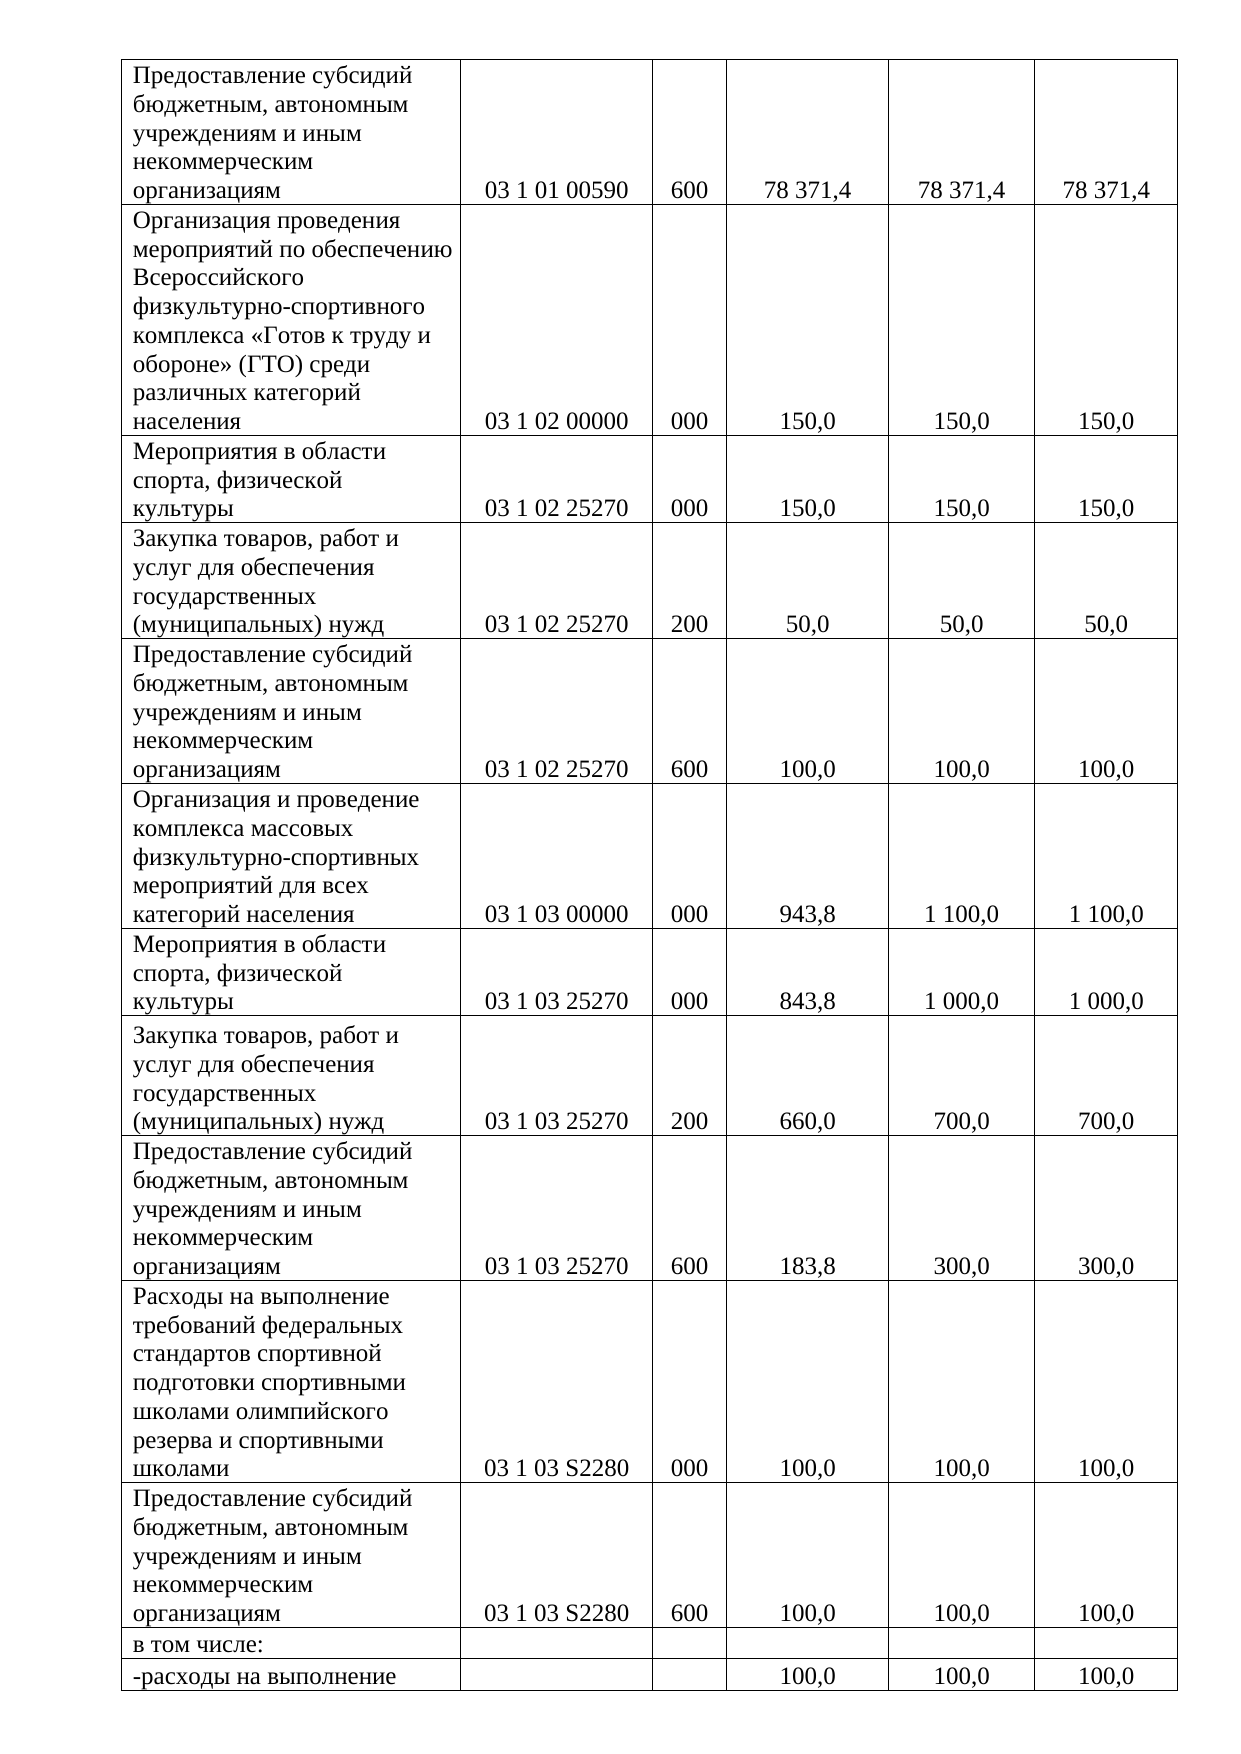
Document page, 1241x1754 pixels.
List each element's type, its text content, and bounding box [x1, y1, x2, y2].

table_cell 50,0 [1035, 523, 1177, 638]
table_cell 78 371,4 [727, 60, 888, 204]
table_cell 000 [653, 784, 726, 928]
table_cell 78 371,4 [1035, 60, 1177, 204]
table_cell 700,0 [1035, 1016, 1177, 1135]
table_cell [653, 1659, 726, 1689]
table_cell 03 1 03 25270 [461, 1136, 652, 1280]
table_cell 03 1 02 25270 [461, 639, 652, 783]
table_cell 000 [653, 205, 726, 435]
table_cell 03 1 03 00000 [461, 784, 652, 928]
table_cell [1035, 1628, 1177, 1658]
table_cell Закупка товаров, работ и услуг для обеспечения государственных (муниципальных) нужд [122, 523, 460, 638]
table_cell 100,0 [1035, 1659, 1177, 1689]
table_cell 03 1 03 25270 [461, 929, 652, 1015]
table_cell 03 1 02 25270 [461, 523, 652, 638]
table_cell 100,0 [727, 1281, 888, 1482]
table_cell 150,0 [1035, 205, 1177, 435]
table_cell 03 1 03 25270 [461, 1016, 652, 1135]
table_cell 1 000,0 [889, 929, 1034, 1015]
table_cell Мероприятия в области спорта, физической культуры [122, 436, 460, 522]
table_cell [727, 1628, 888, 1658]
table_cell Организация и проведение комплекса массовых физкультурно-спортивных мероприятий для всех категорий населения [122, 784, 460, 928]
table_cell [461, 1628, 652, 1658]
table_cell 100,0 [889, 1659, 1034, 1689]
table_cell 03 1 03 S2280 [461, 1281, 652, 1482]
table_cell 150,0 [727, 205, 888, 435]
table_cell 50,0 [727, 523, 888, 638]
table_cell 600 [653, 639, 726, 783]
table_cell 150,0 [889, 205, 1034, 435]
table_cell 100,0 [1035, 1281, 1177, 1482]
table_cell 100,0 [889, 1281, 1034, 1482]
table_cell 000 [653, 1281, 726, 1482]
table_cell [653, 1628, 726, 1658]
table_cell 600 [653, 60, 726, 204]
table_cell 1 100,0 [889, 784, 1034, 928]
table_cell 03 1 02 00000 [461, 205, 652, 435]
table_cell Организация проведения мероприятий по обеспечению Всероссийского физкультурно-спортивного комплекса «Готов к труду и обороне» (ГТО) среди различных категорий населения [122, 205, 460, 435]
table_cell [461, 1659, 652, 1689]
table_cell в том числе: [122, 1628, 460, 1658]
table_cell 100,0 [727, 1659, 888, 1689]
table_cell 660,0 [727, 1016, 888, 1135]
table_cell 100,0 [1035, 639, 1177, 783]
table_cell 000 [653, 929, 726, 1015]
table_cell Предоставление субсидий бюджетным, автономным учреждениям и иным некоммерческим организациям [122, 1483, 460, 1627]
table_cell 03 1 02 25270 [461, 436, 652, 522]
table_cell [122, 1659, 460, 1689]
table_cell 183,8 [727, 1136, 888, 1280]
table_cell 03 1 01 00590 [461, 60, 652, 204]
table_cell 100,0 [889, 639, 1034, 783]
table_cell 100,0 [727, 1483, 888, 1627]
table_cell 843,8 [727, 929, 888, 1015]
table_cell 100,0 [1035, 1483, 1177, 1627]
table_cell Предоставление субсидий бюджетным, автономным учреждениям и иным некоммерческим организациям [122, 639, 460, 783]
table_cell 700,0 [889, 1016, 1034, 1135]
table_cell [889, 1628, 1034, 1658]
table_cell Предоставление субсидий бюджетным, автономным учреждениям и иным некоммерческим организациям [122, 1136, 460, 1280]
table_cell 50,0 [889, 523, 1034, 638]
table_cell 300,0 [889, 1136, 1034, 1280]
table_cell 300,0 [1035, 1136, 1177, 1280]
table_cell Предоставление субсидий бюджетным, автономным учреждениям и иным некоммерческим организациям [122, 60, 460, 204]
table_cell 150,0 [889, 436, 1034, 522]
table_cell 000 [653, 436, 726, 522]
table_cell Мероприятия в области спорта, физической культуры [122, 929, 460, 1015]
table_cell 943,8 [727, 784, 888, 928]
table_cell 1 100,0 [1035, 784, 1177, 928]
table_cell Закупка товаров, работ и услуг для обеспечения государственных (муниципальных) нужд [122, 1016, 460, 1135]
table_cell 78 371,4 [889, 60, 1034, 204]
table_cell 100,0 [727, 639, 888, 783]
table_cell Расходы на выполнение требований федеральных стандартов спортивной подготовки спортивными школами олимпийского резерва и спортивными школами [122, 1281, 460, 1482]
table_cell 600 [653, 1136, 726, 1280]
table_cell 1 000,0 [1035, 929, 1177, 1015]
table_cell 200 [653, 523, 726, 638]
table_cell 600 [653, 1483, 726, 1627]
table_cell 150,0 [727, 436, 888, 522]
table_cell 100,0 [889, 1483, 1034, 1627]
table_cell 03 1 03 S2280 [461, 1483, 652, 1627]
table_cell 150,0 [1035, 436, 1177, 522]
table_cell 200 [653, 1016, 726, 1135]
